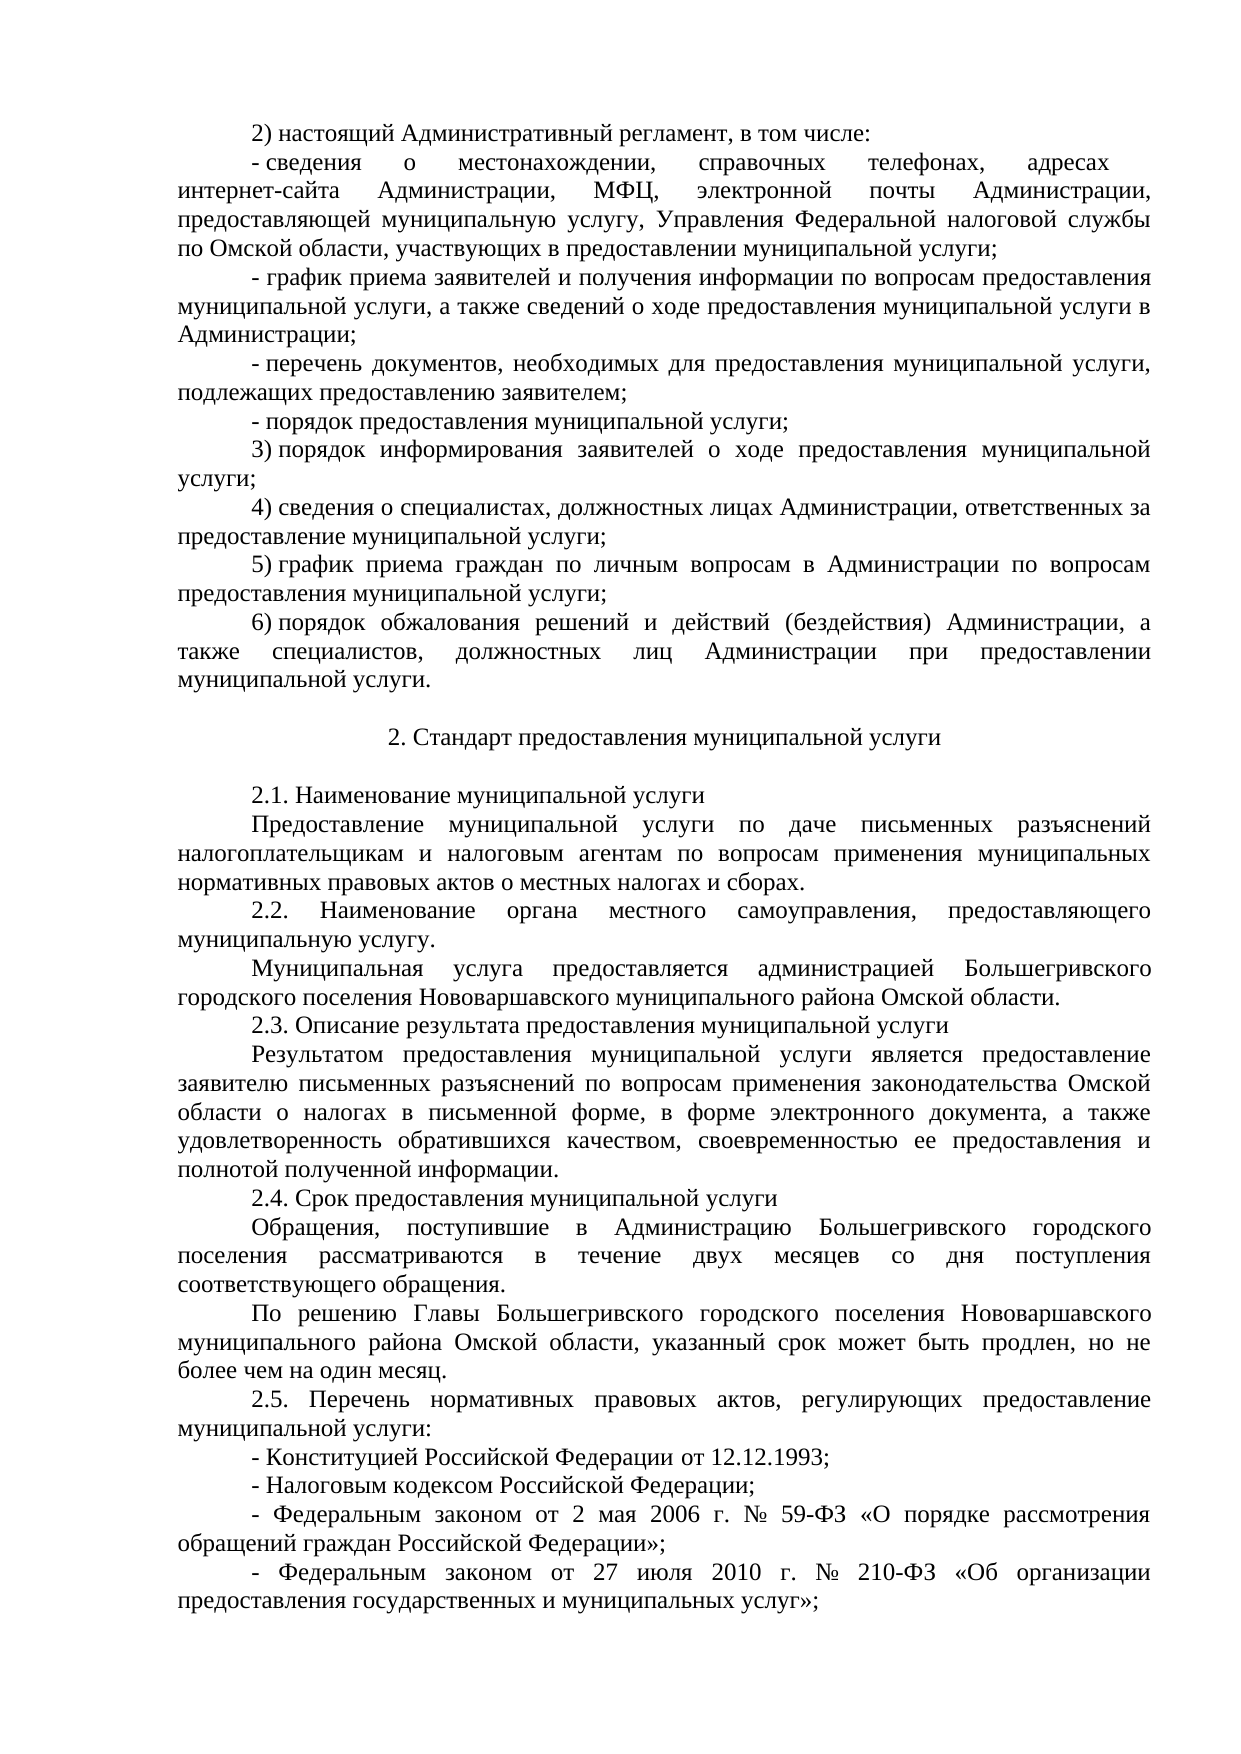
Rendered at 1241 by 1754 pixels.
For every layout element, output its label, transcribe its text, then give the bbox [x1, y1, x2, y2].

text - перечень документов, необходимых для предоставления муниципальной услуги, подлежащих предоставлению заявителем; [177, 348, 1152, 406]
text 4) сведения о специалистах, должностных лицах Администрации, ответственных за предоставление муниципальной услуги; [177, 492, 1152, 549]
text Муниципальная услуга предоставляется администрацией Большегривского городского поселения Нововаршавского муниципального района Омской области. [177, 953, 1152, 1010]
text По решению Главы Большегривского городского поселения Нововаршавского муниципального района Омской области, указанный срок может быть продлен, но не более чем на один месяц. [177, 1298, 1152, 1384]
text - порядок предоставления муниципальной услуги; [177, 406, 1152, 434]
text - Налоговым кодексом Российской Федерации; [177, 1470, 1152, 1499]
text Обращения, поступившие в Администрацию Большегривского городского поселения рассматриваются в течение двух месяцев со дня поступления соответствующего обращения. [177, 1212, 1152, 1298]
text 6) порядок обжалования решений и действий (бездействия) Администрации, а также специалистов, должностных лиц Администрации при предоставлении муниципальной услуги. [177, 607, 1152, 693]
text 5) график приема граждан по личным вопросам в Администрации по вопросам предоставления муниципальной услуги; [177, 549, 1152, 607]
text 2.2. Наименование органа местного самоуправления, предоставляющего муниципальную услугу. [177, 895, 1152, 953]
text - сведения о местонахождении, справочных телефонах, адресах интернет-сайта Администрации, МФЦ, электронной почты Администрации, предоставляющей муниципальную услугу, Управления Федеральной налоговой службы по Омской области, участвующих в предоставлении муниципальной услуги; [177, 147, 1152, 262]
text - Федеральным законом от 2 мая 2006 г. № 59-ФЗ «О порядке рассмотрения обращений граждан Российской Федерации»; [177, 1499, 1152, 1557]
text Предоставление муниципальной услуги по даче письменных разъяснений налогоплательщикам и налоговым агентам по вопросам применения муниципальных нормативных правовых актов о местных налогах и сборах. [177, 809, 1152, 895]
text - Федеральным законом от 27 июля 2010 г. № 210-ФЗ «Об организации предоставления государственных и муниципальных услуг»; [177, 1557, 1152, 1614]
text 2. Стандарт предоставления муниципальной услуги [177, 722, 1152, 751]
text - Конституцией Российской Федерации от 12.12.1993; [177, 1442, 1152, 1470]
text 2.5. Перечень нормативных правовых актов, регулирующих предоставление муниципальной услуги: [177, 1384, 1152, 1442]
text 2.3. Описание результата предоставления муниципальной услуги [177, 1010, 1152, 1039]
text 2.1. Наименование муниципальной услуги [177, 780, 1152, 809]
text 2) настоящий Административный регламент, в том числе: [177, 118, 1152, 147]
text Результатом предоставления муниципальной услуги является предоставление заявителю письменных разъяснений по вопросам применения законодательства Омской области о налогах в письменной форме, в форме электронного документа, а также удовлетворенность обратившихся качеством, своевременностью ее предоставления и полнотой полученной информации. [177, 1039, 1152, 1183]
text 2.4. Срок предоставления муниципальной услуги [177, 1183, 1152, 1212]
text - график приема заявителей и получения информации по вопросам предоставления муниципальной услуги, а также сведений о ходе предоставления муниципальной услуги в Администрации; [177, 262, 1152, 348]
text 3) порядок информирования заявителей о ходе предоставления муниципальной услуги; [177, 434, 1152, 492]
